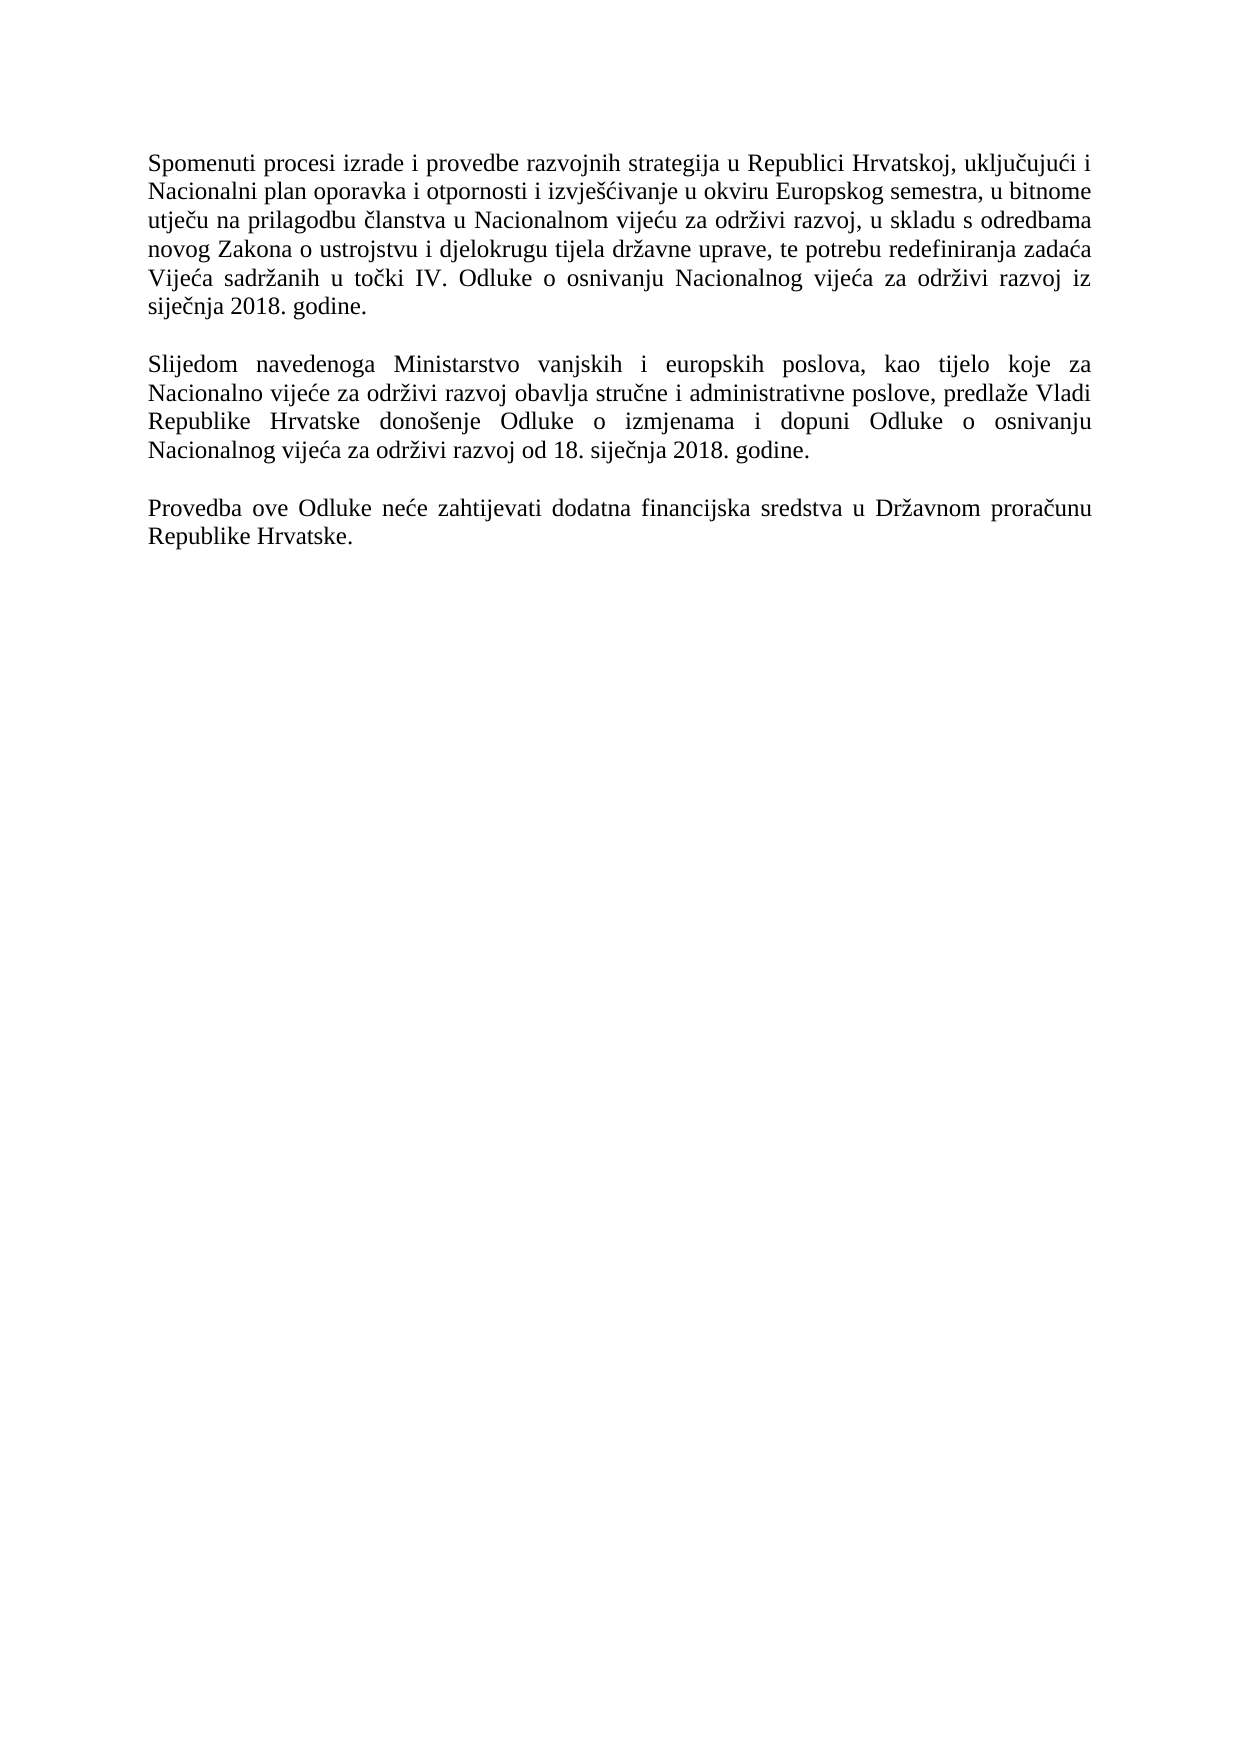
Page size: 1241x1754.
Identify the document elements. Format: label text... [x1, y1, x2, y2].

text Provedba ove Odluke neće zahtijevati dodatna financijska sredstva u Državnom proračunu Republike Hrvatske. [148, 493, 1093, 550]
text Slijedom navedenoga Ministarstvo vanjskih i europskih poslova, kao tijelo koje za Nacionalno vijeće za održivi razvoj obavlja stručne i administrativne poslove, predlaže Vladi Republike Hrvatske donošenje Odluke o izmjenama i dopuni Odluke o osnivanju Nacionalnog vijeća za održivi razvoj od 18. siječnja 2018. godine. [148, 349, 1093, 464]
text Spomenuti procesi izrade i provedbe razvojnih strategija u Republici Hrvatskoj, uključujući i Nacionalni plan oporavka i otpornosti i izvješćivanje u okviru Europskog semestra, u bitnome utječu na prilagodbu članstva u Nacionalnom vijeću za održivi razvoj, u skladu s odredbama novog Zakona o ustrojstvu i djelokrugu tijela državne uprave, te potrebu redefiniranja zadaća Vijeća sadržanih u točki IV. Odluke o osnivanju Nacionalnog vijeća za održivi razvoj iz siječnja 2018. godine. [148, 148, 1093, 320]
